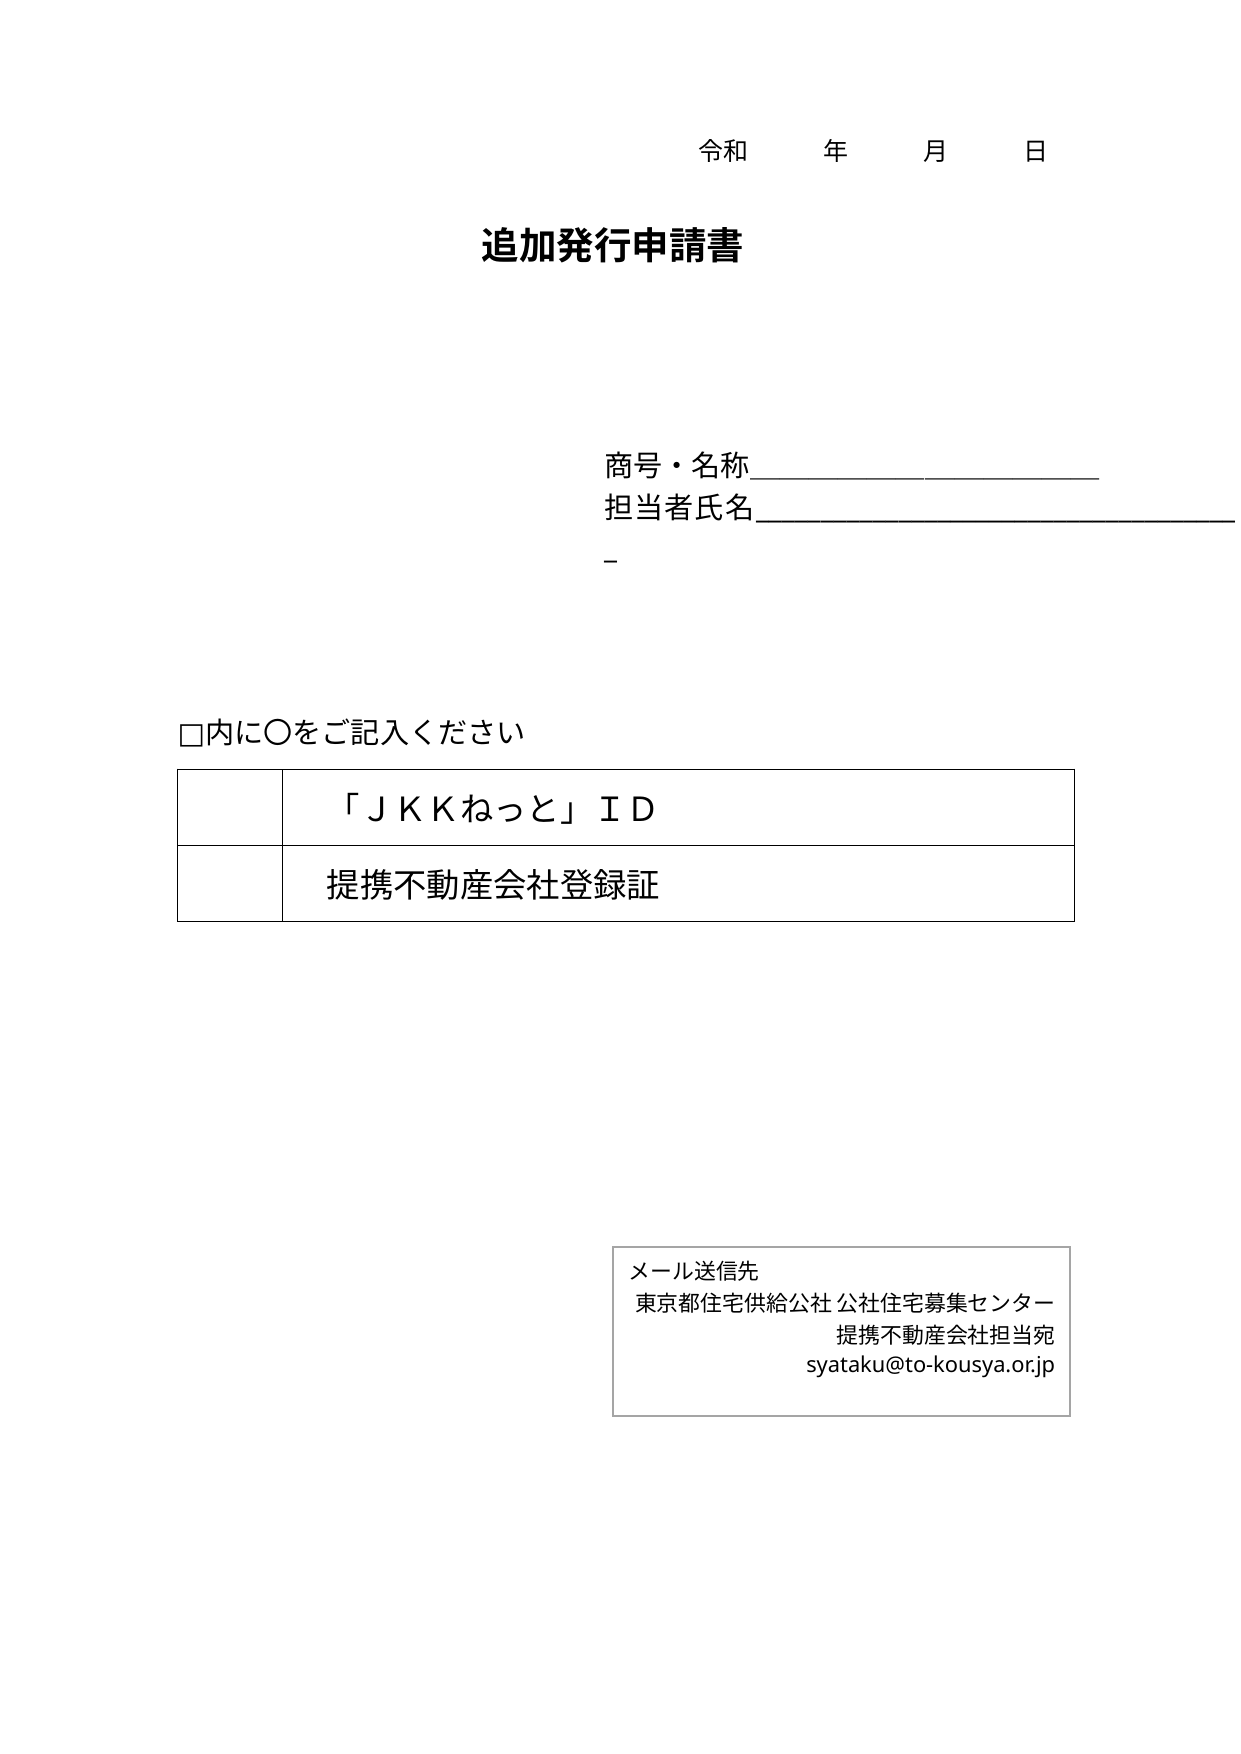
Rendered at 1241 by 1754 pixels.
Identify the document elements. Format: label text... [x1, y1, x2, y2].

table_cell 提携不動産会社登録証 [283, 846, 1074, 921]
text 令和 年 月 日 [177, 131, 1048, 168]
table_header [178, 770, 282, 844]
table_cell [178, 846, 282, 921]
table_header 「ＪＫＫねっと」ＩＤ [283, 770, 1074, 844]
text □内に〇をご記入ください [177, 693, 1063, 768]
text 追加発行申請書 [177, 206, 1048, 281]
